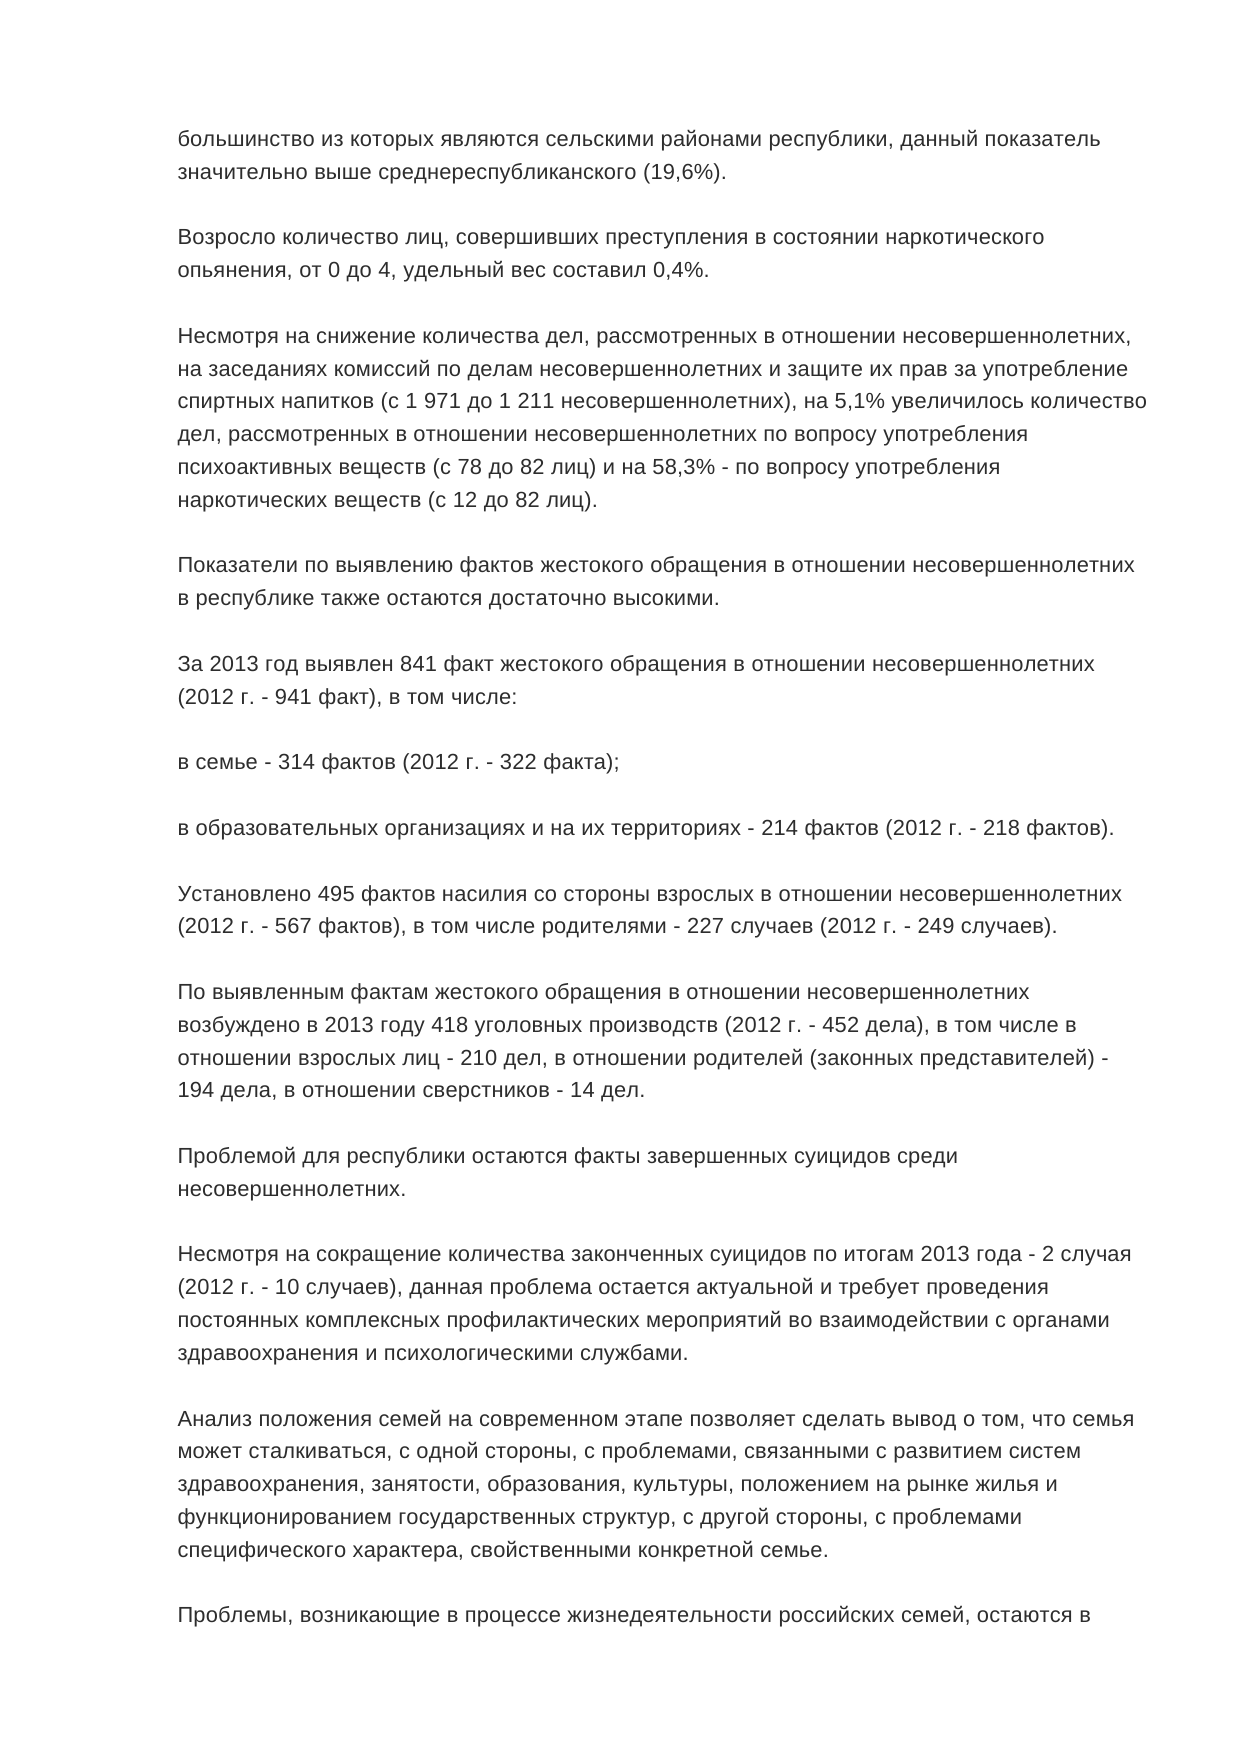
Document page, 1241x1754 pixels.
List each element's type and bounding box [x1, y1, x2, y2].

text [177, 118, 1152, 1627]
